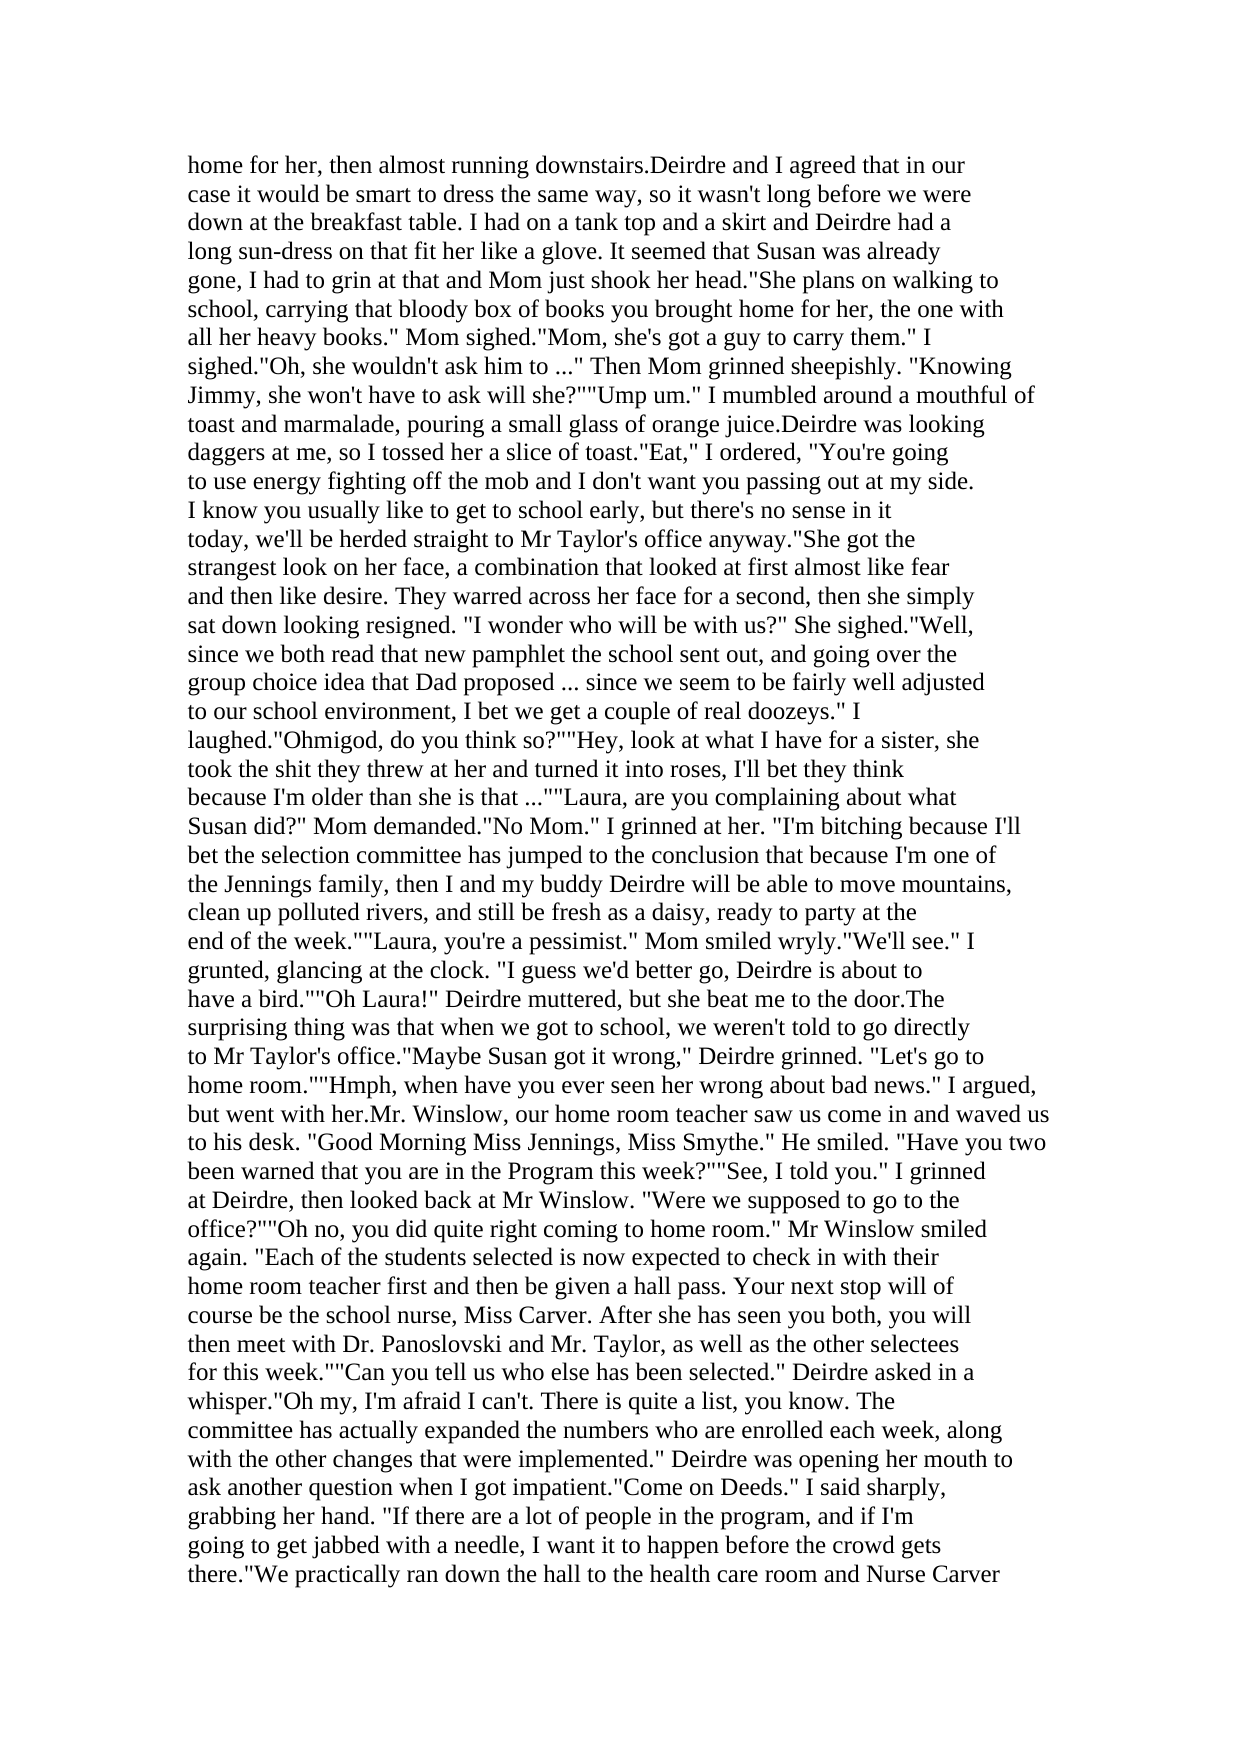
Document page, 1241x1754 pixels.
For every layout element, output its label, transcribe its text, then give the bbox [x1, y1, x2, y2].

text Susan did?" Mom demanded."No Mom." I grinned at her. "I'm bitching because I'll [187, 811, 1053, 840]
text home for her, then almost running downstairs.Deirdre and I agreed that in our [187, 150, 1053, 179]
text end of the week.""Laura, you're a pessimist." Mom smiled wryly."We'll see." I [187, 926, 1053, 955]
text with the other changes that were implemented." Deirdre was opening her mouth to [187, 1444, 1053, 1472]
text down at the breakfast table. I had on a tank top and a skirt and Deirdre had a [187, 207, 1053, 236]
text course be the school nurse, Miss Carver. After she has seen you both, you will [187, 1300, 1053, 1329]
text took the shit they threw at her and turned it into roses, I'll bet they think [187, 754, 1053, 782]
text to our school environment, I bet we get a couple of real doozeys." I [187, 696, 1053, 725]
text today, we'll be herded straight to Mr Taylor's office anyway."She got the [187, 524, 1053, 552]
text laughed."Ohmigod, do you think so?""Hey, look at what I have for a sister, she [187, 725, 1053, 754]
text since we both read that new pamphlet the school sent out, and going over the [187, 639, 1053, 667]
text the Jennings family, then I and my buddy Deirdre will be able to move mountains, [187, 869, 1053, 897]
text and then like desire. They warred across her face for a second, then she simply [187, 581, 1053, 610]
text to his desk. "Good Morning Miss Jennings, Miss Smythe." He smiled. "Have you two [187, 1127, 1053, 1156]
text been warned that you are in the Program this week?""See, I told you." I grinned [187, 1156, 1053, 1185]
text all her heavy books." Mom sighed."Mom, she's got a guy to carry them." I [187, 322, 1053, 351]
text bet the selection committee has jumped to the conclusion that because I'm one of [187, 840, 1053, 869]
text toast and marmalade, pouring a small glass of orange juice.Deirdre was looking [187, 409, 1053, 437]
text whisper."Oh my, I'm afraid I can't. There is quite a list, you know. The [187, 1386, 1053, 1415]
text but went with her.Mr. Winslow, our home room teacher saw us come in and waved us [187, 1099, 1053, 1127]
text going to get jabbed with a needle, I want it to happen before the crowd gets [187, 1530, 1053, 1559]
text group choice idea that Dad proposed ... since we seem to be fairly well adjusted [187, 667, 1053, 696]
text sat down looking resigned. "I wonder who will be with us?" She sighed."Well, [187, 610, 1053, 639]
text I know you usually like to get to school early, but there's no sense in it [187, 495, 1053, 524]
text Jimmy, she won't have to ask will she?""Ump um." I mumbled around a mouthful of [187, 380, 1053, 409]
text sighed."Oh, she wouldn't ask him to ..." Then Mom grinned sheepishly. "Knowing [187, 351, 1053, 380]
text committee has actually expanded the numbers who are enrolled each week, along [187, 1415, 1053, 1444]
text for this week.""Can you tell us who else has been selected." Deirdre asked in a [187, 1357, 1053, 1386]
text case it would be smart to dress the same way, so it wasn't long before we were [187, 179, 1053, 207]
text daggers at me, so I tossed her a slice of toast."Eat," I ordered, "You're going [187, 437, 1053, 466]
text clean up polluted rivers, and still be fresh as a daisy, ready to party at the [187, 897, 1053, 926]
text strangest look on her face, a combination that looked at first almost like fear [187, 552, 1053, 581]
text to use energy fighting off the mob and I don't want you passing out at my side. [187, 466, 1053, 495]
text there."We practically ran down the hall to the health care room and Nurse Carver [187, 1559, 1053, 1587]
text ask another question when I got impatient."Come on Deeds." I said sharply, [187, 1472, 1053, 1501]
text to Mr Taylor's office."Maybe Susan got it wrong," Deirdre grinned. "Let's go to [187, 1041, 1053, 1070]
text grabbing her hand. "If there are a lot of people in the program, and if I'm [187, 1501, 1053, 1530]
text have a bird.""Oh Laura!" Deirdre muttered, but she beat me to the door.The [187, 984, 1053, 1012]
text grunted, glancing at the clock. "I guess we'd better go, Deirdre is about to [187, 955, 1053, 984]
text then meet with Dr. Panoslovski and Mr. Taylor, as well as the other selectees [187, 1329, 1053, 1357]
text office?""Oh no, you did quite right coming to home room." Mr Winslow smiled [187, 1214, 1053, 1242]
text at Deirdre, then looked back at Mr Winslow. "Were we supposed to go to the [187, 1185, 1053, 1214]
text again. "Each of the students selected is now expected to check in with their [187, 1242, 1053, 1271]
text gone, I had to grin at that and Mom just shook her head."She plans on walking to [187, 265, 1053, 294]
text school, carrying that bloody box of books you brought home for her, the one with [187, 294, 1053, 322]
text because I'm older than she is that ...""Laura, are you complaining about what [187, 782, 1053, 811]
text long sun-dress on that fit her like a glove. It seemed that Susan was already [187, 236, 1053, 265]
text home room teacher first and then be given a hall pass. Your next stop will of [187, 1271, 1053, 1300]
text surprising thing was that when we got to school, we weren't told to go directly [187, 1012, 1053, 1041]
text home room.""Hmph, when have you ever seen her wrong about bad news." I argued, [187, 1070, 1053, 1099]
